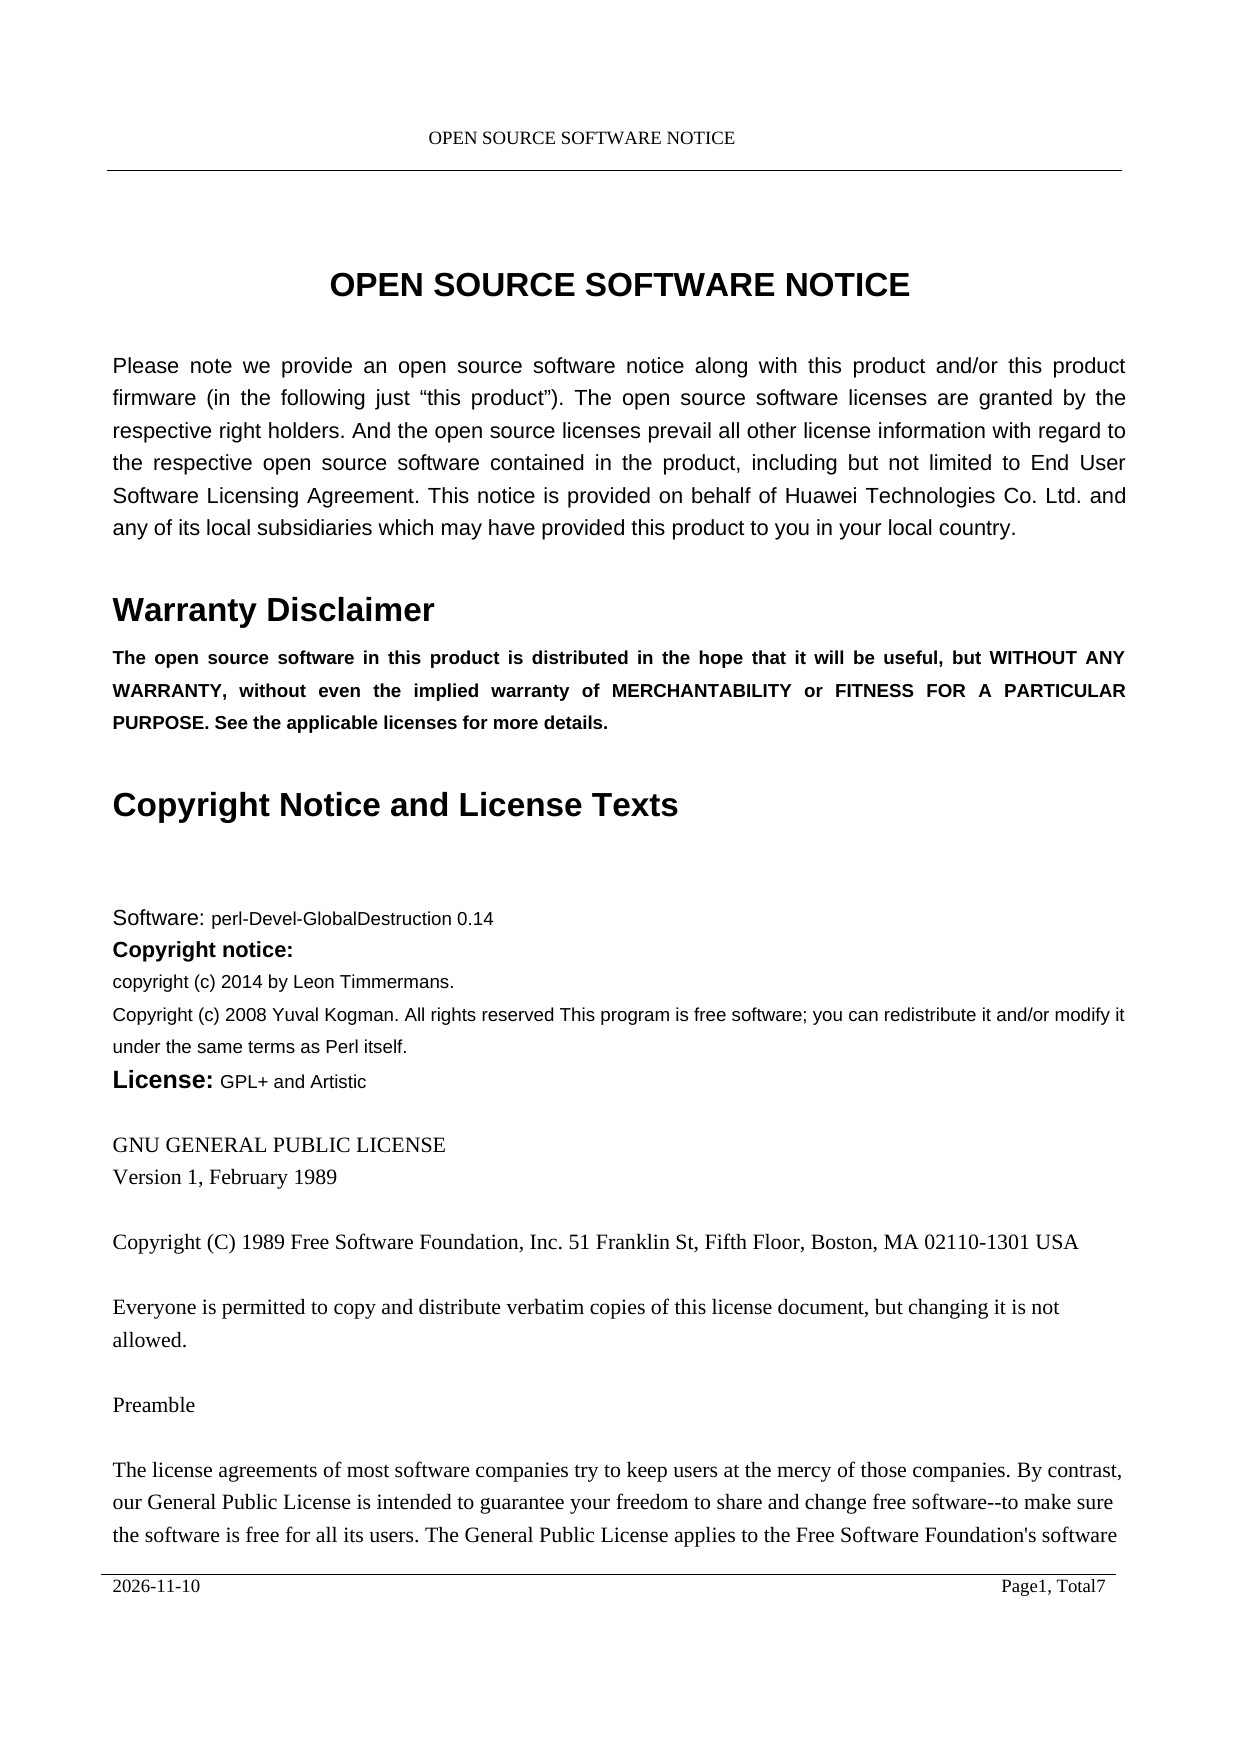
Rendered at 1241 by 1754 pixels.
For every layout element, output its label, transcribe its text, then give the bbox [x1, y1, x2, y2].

text Please note we provide an open source software notice along with this product and/or this product firmware (in the following just “this product”). The open source software licenses are granted by the respective right holders. And the open source licenses prevail all other license information with regard to the respective open source software contained in the product, including but not limited to End User Software Licensing Agreement. This notice is provided on behalf of Huawei Technologies Co. Ltd. and any of its local subsidiaries which may have provided this product to you in your local country. [112, 349, 1128, 544]
text Copyright (c) 2008 Yuval Kogman. All rights reserved This program is free software; you can redistribute it and/or modify it under the same terms as Perl itself. [112, 998, 1128, 1063]
text The open source software in this product is distributed in the hope that it will be useful, but WITHOUT ANY WARRANTY, without even the implied warranty of MERCHANTABILITY or FITNESS FOR A PARTICULAR PURPOSE. See the applicable licenses for more details. [112, 641, 1128, 739]
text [112, 1063, 1128, 1551]
text copyright (c) 2014 by Leon Timmermans. [112, 966, 1128, 998]
text Copyright notice: [112, 933, 1128, 966]
text Software: perl-Devel-GlobalDestruction 0.14 [112, 901, 1128, 933]
text Warranty Disclaimer [112, 576, 1128, 641]
text Copyright Notice and License Texts [112, 771, 1128, 836]
text OPEN SOURCE SOFTWARE NOTICE [112, 251, 1128, 316]
